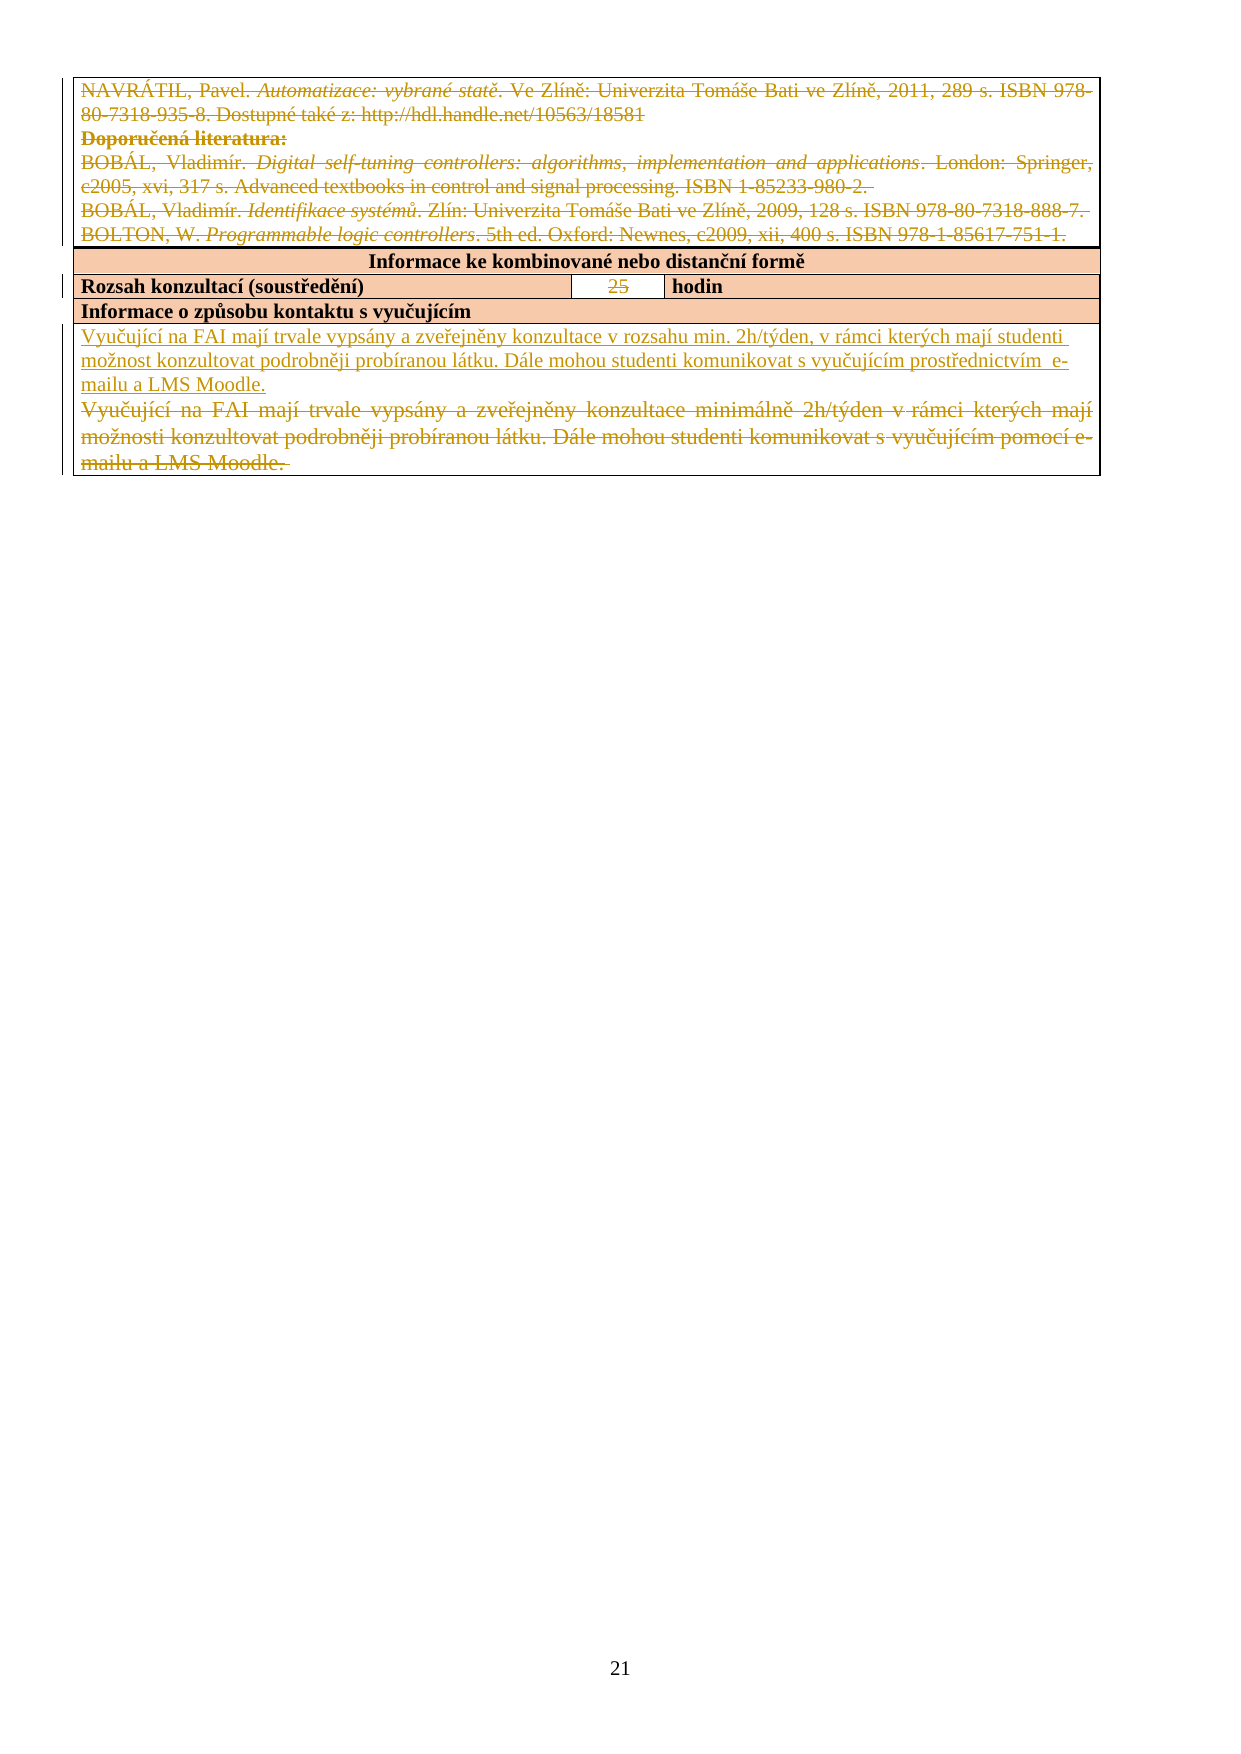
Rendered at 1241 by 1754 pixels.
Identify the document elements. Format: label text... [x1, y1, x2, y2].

table_cell [74, 78, 1099, 246]
table_cell Rozsah konzultací (soustředění) [74, 275, 571, 298]
table_cell hodin [665, 275, 1099, 298]
table_cell Informace o způsobu kontaktu s vyučujícím [74, 299, 1099, 323]
table_cell [74, 324, 1099, 475]
table_cell Informace ke kombinované nebo distanční formě [74, 249, 1100, 273]
table_cell [572, 275, 664, 298]
